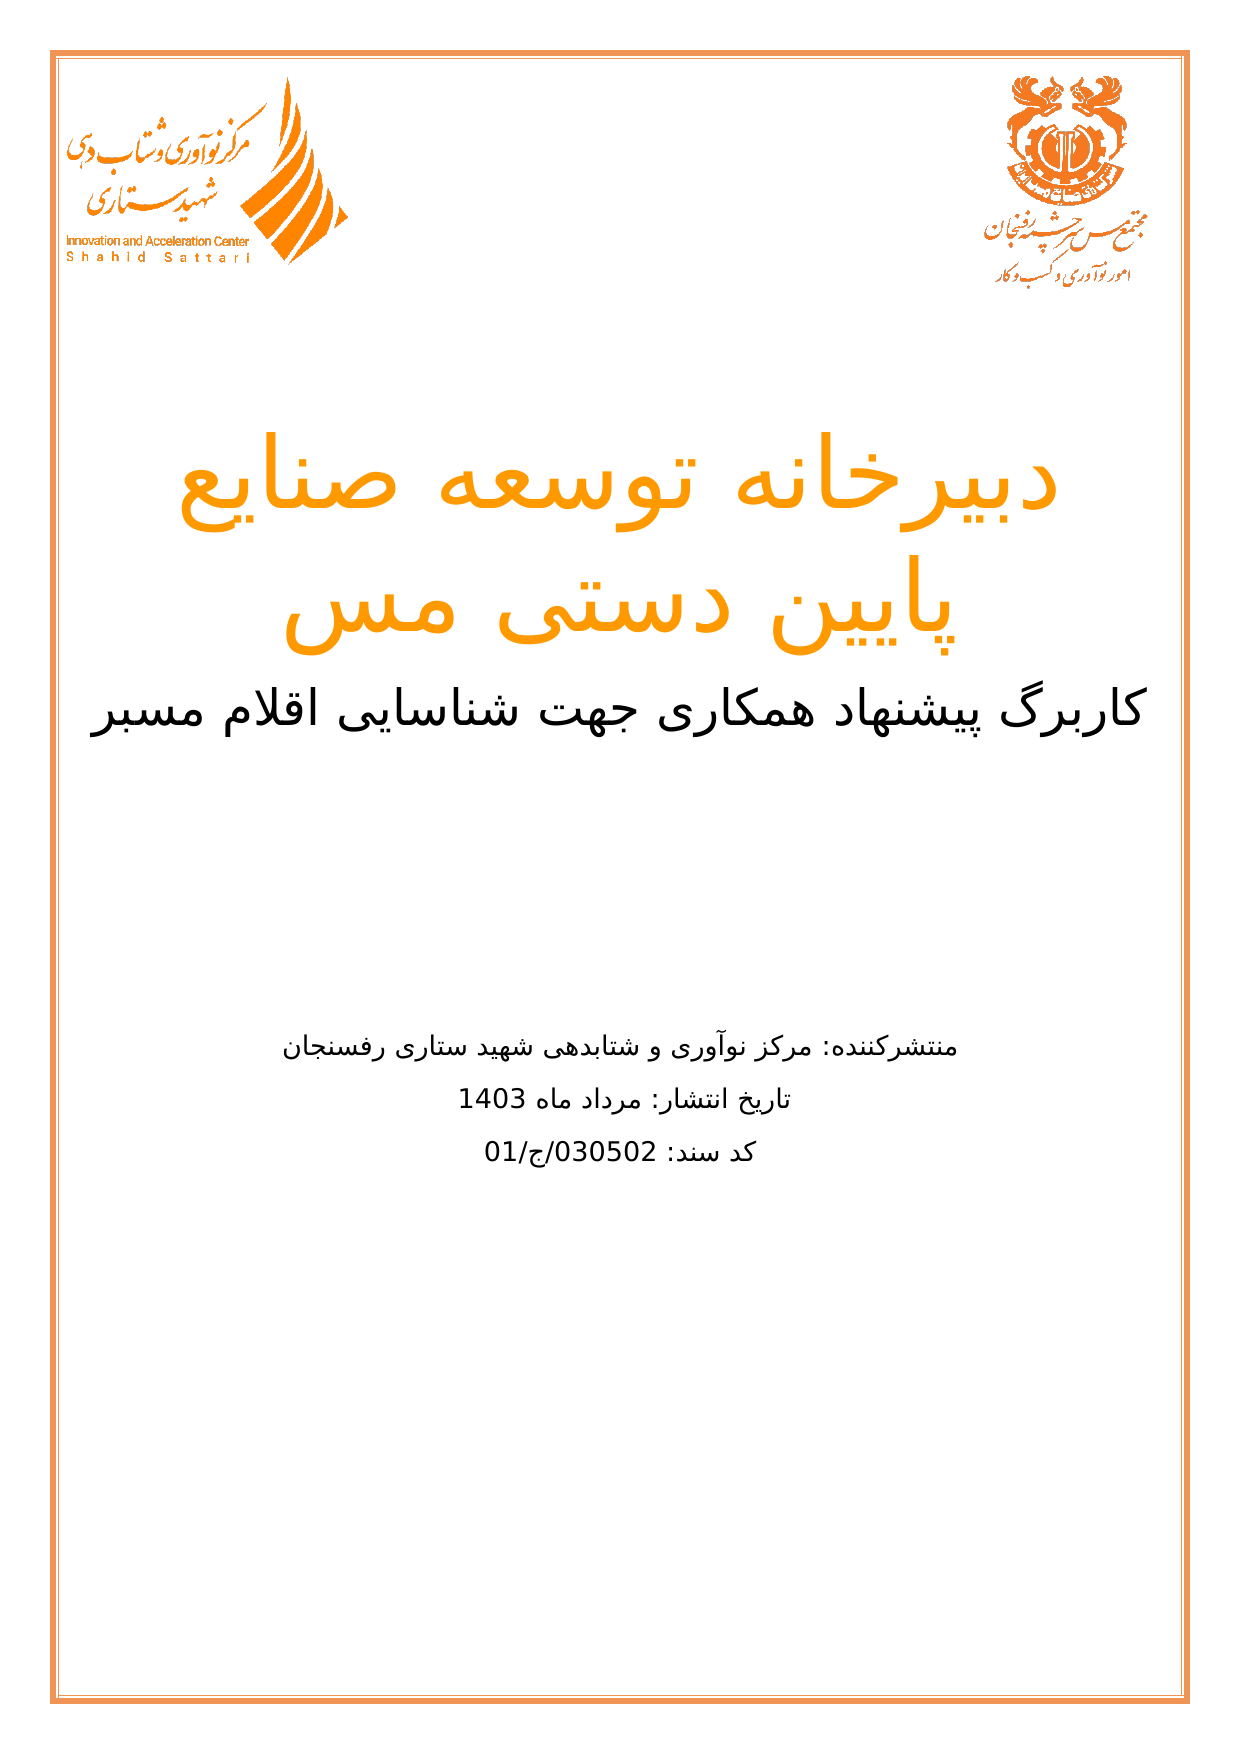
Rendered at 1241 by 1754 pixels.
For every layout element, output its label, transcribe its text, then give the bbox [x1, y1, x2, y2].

text کاربرگ پیشنهاد همکاری جهت شناسایی اقلام مسبر [90, 679, 1150, 737]
text دبیرخانه توسعه صنایع پایین دستی مس [90, 415, 1150, 655]
text کد سند: 030502/ج/01 [90, 1136, 1150, 1167]
text منتشرکننده: مرکز نوآوری و شتابدهی شهید ستاری رفسنجان [90, 1030, 1150, 1062]
picture [67, 67, 350, 282]
picture [954, 56, 1178, 310]
text تاریخ انتشار: مرداد ماه 1403 [90, 1083, 1150, 1114]
